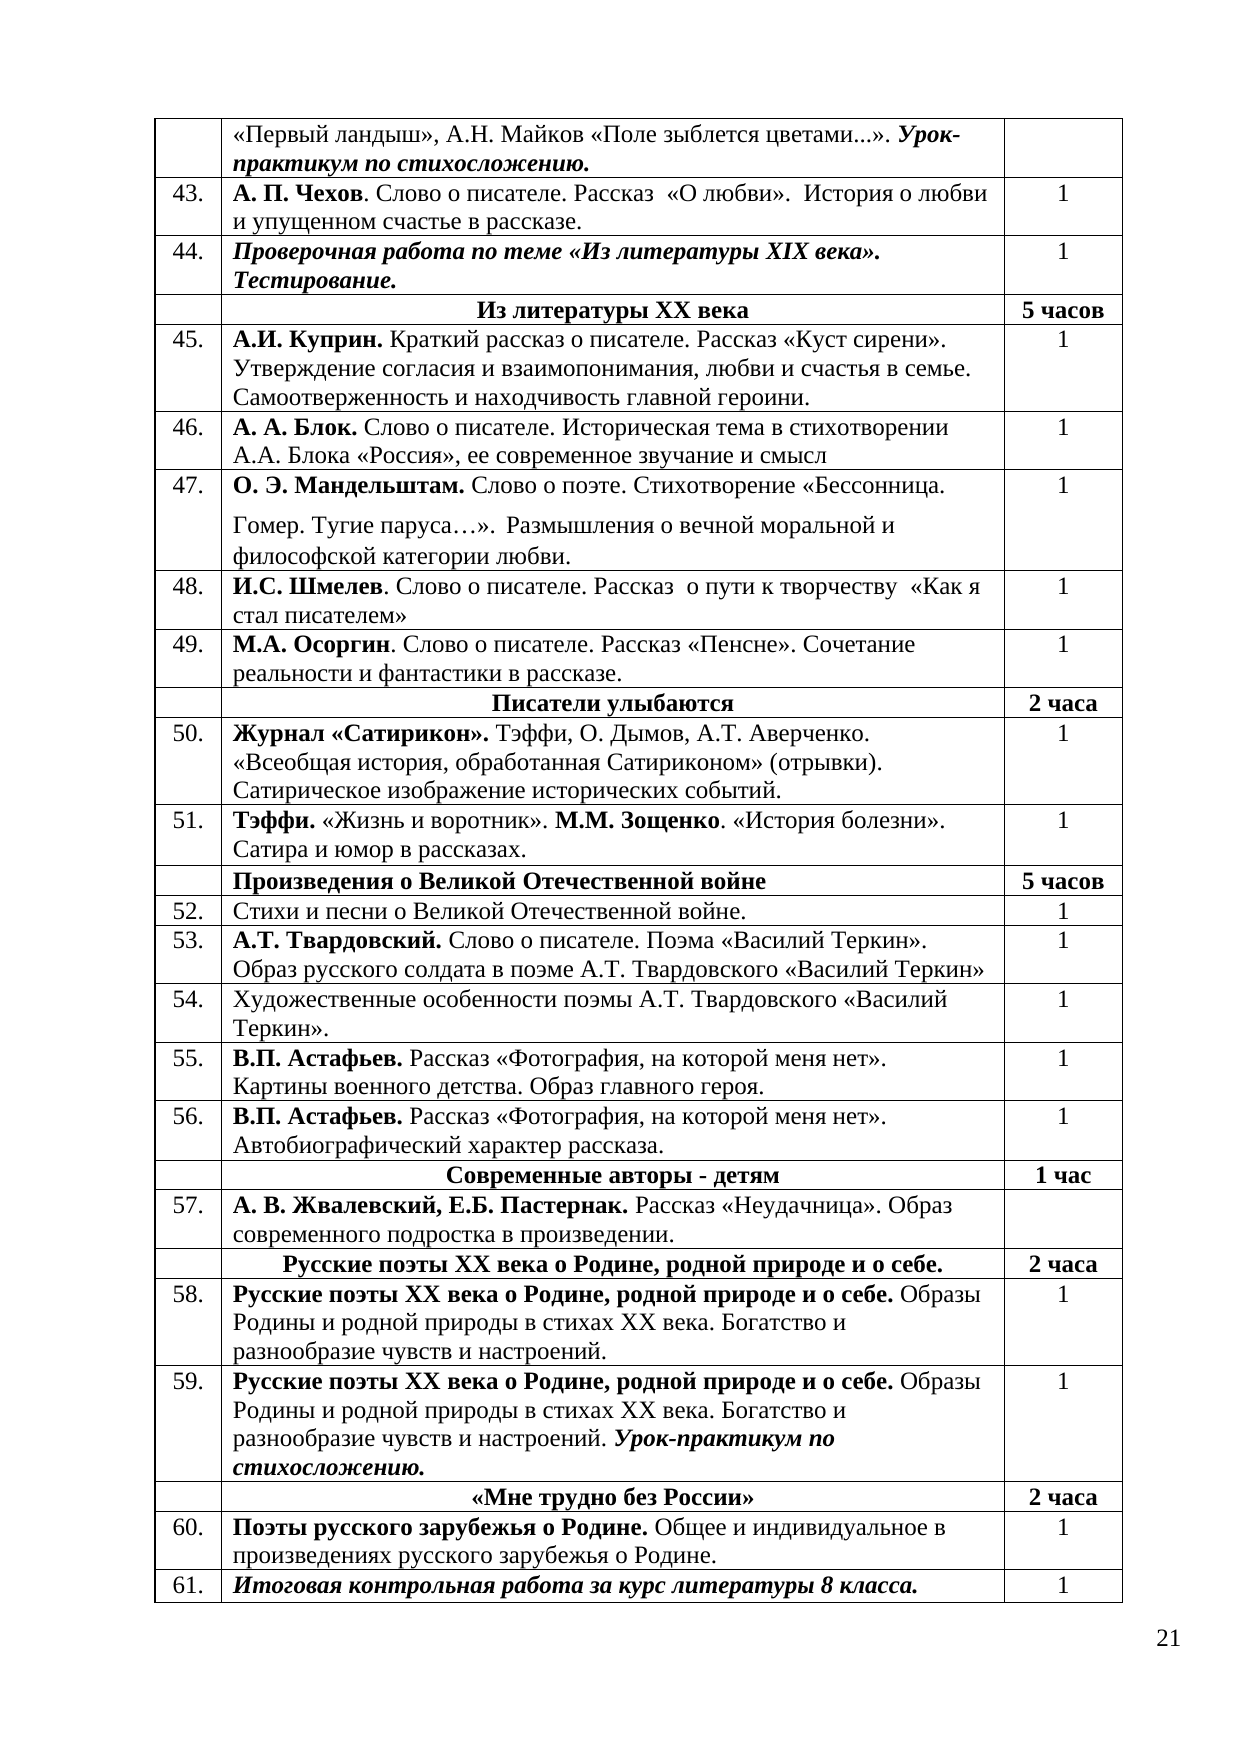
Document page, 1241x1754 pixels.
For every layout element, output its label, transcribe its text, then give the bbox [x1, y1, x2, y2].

table_cell 5 часов [1005, 866, 1122, 895]
table_cell Произведения о Великой Отечественной войне [222, 866, 1004, 895]
table_cell Русские поэты XX века о Родине, родной природе и о себе. Образы Родины и родной природы в стихах XX века. Богатство и разнообразие чувств и настроений. Урок-практикум по стихосложению. [222, 1366, 1004, 1481]
table_cell Русские поэты XX века о Родине, родной природе и о себе. [222, 1249, 1004, 1278]
table_cell Русские поэты XX века о Родине, родной природе и о себе. Образы Родины и родной природы в стихах XX века. Богатство и разнообразие чувств и настроений. [222, 1279, 1004, 1365]
table_cell [156, 1570, 221, 1602]
table_cell Современные авторы - детям [222, 1161, 1004, 1189]
table_cell А. А. Блок. Слово о писателе. Историческая тема в стихотворении А.А. Блока «Россия», ее современное звучание и смысл [222, 412, 562, 469]
table_cell [156, 1366, 221, 1481]
table_cell Журнал «Сатирикон». Тэффи, О. Дымов, А.Т. Аверченко. «Всеобщая история, обработанная Сатириконом» (отрывки). Сатирическое изображение исторических событий. [222, 718, 1004, 804]
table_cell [222, 1570, 1004, 1602]
table_cell [156, 236, 221, 294]
table_cell М.А. Осоргин. Слово о писателе. Рассказ «Пенсне». Сочетание реальности и фантастики в рассказе. [222, 630, 1004, 687]
table_cell 1 [1005, 1570, 1122, 1602]
table_cell Художественные особенности поэмы А.Т. Твардовского «Василий Теркин». [222, 984, 1004, 1042]
table_cell В.П. Астафьев. Рассказ «Фотография, на которой меня нет». Картины военного детства. Образ главного героя. [222, 1043, 1004, 1100]
table_cell 1 час [1005, 1161, 1122, 1189]
table_cell [156, 1161, 221, 1189]
table_cell 1 [1005, 119, 1122, 177]
table_cell [1005, 1190, 1122, 1248]
table_cell 1 [1005, 1512, 1122, 1569]
table_cell [156, 1190, 221, 1248]
table_cell 1 [1005, 236, 1122, 294]
table_cell [156, 896, 221, 924]
table_cell И.С. Шмелев. Слово о писателе. Рассказ о пути к творчеству «Как я стал писателем» [222, 571, 1004, 628]
table_cell [156, 688, 221, 717]
table_cell 1 [1005, 325, 1122, 411]
table_cell [156, 470, 221, 570]
table_cell [156, 119, 221, 177]
table_cell [156, 1101, 221, 1159]
table_cell [156, 926, 221, 983]
table_cell Стихи и песни о Великой Отечественной войне. [222, 896, 1004, 924]
table_cell А. В. Жвалевский, Е.Б. Пастернак. Рассказ «Неудачница». Образ современного подростка в произведении. [222, 1190, 1004, 1248]
table_cell 1 [1005, 412, 1122, 469]
table_cell А.И. Куприн. Краткий рассказ о писателе. Рассказ «Куст сирени». Утверждение согласия и взаимопонимания, любви и счастья в семье. Самоотверженность и находчивость главной героини. [222, 325, 1004, 411]
table_cell [156, 412, 221, 469]
table_cell Поэты русского зарубежья о Родине. Общее и индивидуальное в произведениях русского зарубежья о Родине. [222, 1512, 1004, 1569]
table_cell 1 [1005, 805, 1122, 865]
table_cell 1 [1005, 1366, 1122, 1481]
table_cell 1 [1005, 926, 1122, 983]
table_cell А.Т. Твардовский. Слово о писателе. Поэма «Василий Теркин». Образ русского солдата в поэме А.Т. Твардовского «Василий Теркин» [222, 926, 1004, 983]
table_cell [156, 984, 221, 1042]
table_cell [156, 1279, 221, 1365]
table_cell [156, 325, 221, 411]
table_cell [156, 630, 221, 687]
table_cell 1 [1005, 470, 1122, 570]
table_cell [156, 295, 221, 323]
table_cell 1 [1005, 896, 1122, 924]
table_cell Писатели улыбаются [222, 688, 1004, 717]
table_cell 5 часов [1005, 295, 1122, 323]
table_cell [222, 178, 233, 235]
table_cell [156, 805, 221, 865]
table_cell 1 [1005, 984, 1122, 1042]
table_cell 2 часа [1005, 1249, 1122, 1278]
table_cell 1 [1005, 178, 1122, 235]
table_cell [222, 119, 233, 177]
table_cell 1 [1005, 1043, 1122, 1100]
table_cell 1 [1005, 1101, 1122, 1159]
table_cell 1 [1005, 1279, 1122, 1365]
table_cell «Мне трудно без России» [222, 1482, 1004, 1511]
table_cell [156, 718, 221, 804]
table_cell А. А. Блок. Слово о писателе. Историческая тема в стихотворении А.А. Блока «Россия», ее современное звучание и смысл [827, 412, 1004, 469]
table_cell О. Э. Мандельштам. Слово о поэте. Стихотворение «Бессонница. Гомер. Тугие паруса…». Размышления о вечной моральной и философской категории любви. [222, 470, 1004, 570]
table_cell [156, 1249, 221, 1278]
table_cell [156, 1512, 221, 1569]
table_cell Из литературы XX века [222, 295, 1004, 323]
table_cell [156, 866, 221, 895]
table_cell [156, 1482, 221, 1511]
table_cell 2 часа [1005, 1482, 1122, 1511]
table_cell 1 [1005, 571, 1122, 628]
table_cell 2 часа [1005, 688, 1122, 717]
table_cell [156, 571, 221, 628]
table_cell В.П. Астафьев. Рассказ «Фотография, на которой меня нет». Автобиографический характер рассказа. [222, 1101, 1004, 1159]
table_cell [156, 178, 221, 235]
table_cell [156, 1043, 221, 1100]
table_cell Тэффи. «Жизнь и воротник». М.М. Зощенко. «История болезни». Сатира и юмор в рассказах. [222, 805, 1004, 865]
table_cell Проверочная работа по теме «Из литературы XIX века». Тестирование. [222, 236, 1004, 294]
table_cell А. П. Чехов. Слово о писателе. Рассказ «О любви». История о любви и упущенном счастье в рассказе. [582, 178, 1004, 235]
table_cell 1 [1005, 630, 1122, 687]
table_cell 1 [1005, 718, 1122, 804]
